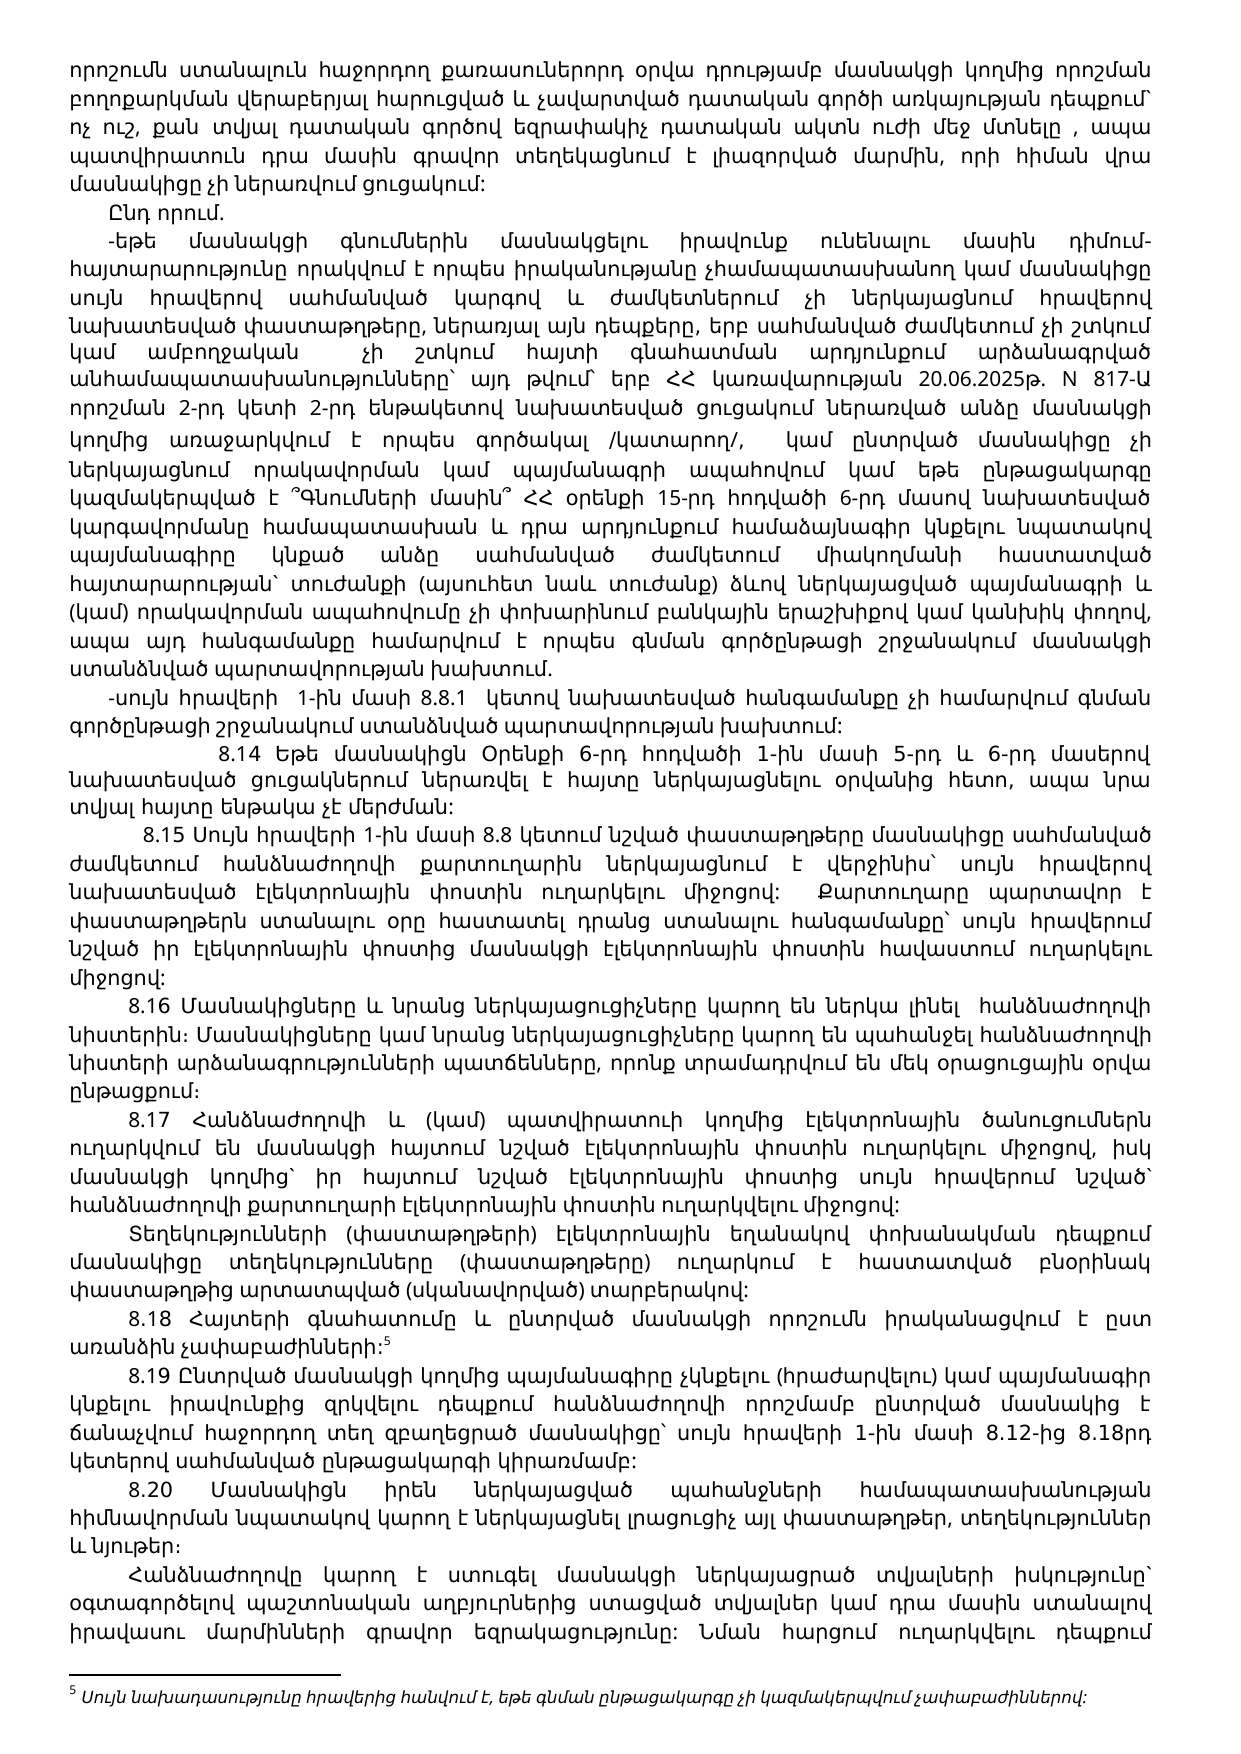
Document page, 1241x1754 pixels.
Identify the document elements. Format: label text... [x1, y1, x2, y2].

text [69, 1560, 1152, 1645]
text Ընդ որում. [69, 198, 1152, 226]
text -սույն հրավերի 1-ին մասի 8.8.1 կետով նախատեսված հանգամանքը չի համարվում գնման գործընթացի շրջանակում ստանձնված պարտավորության խախտում: [69, 683, 1152, 739]
text 8.20 Մասնակիցն իրեն ներկայացված պահանջների համապատասխանության հիմնավորման նպատակով կարող է ներկայացնել լրացուցիչ այլ փաստաթղթեր, տեղեկություններ և նյութեր։ [69, 1475, 1152, 1560]
text 8.17 Հանձնաժողովի և (կամ) պատվիրատուի կողմից էլեկտրոնային ծանուցումներն ուղարկվում են մասնակցի հայտում նշված էլեկտրոնային փոստին ուղարկելու միջոցով, իսկ մասնակցի կողմից` իր հայտում նշված էլեկտրոնային փոստից սույն հրավերում նշված` հանձնաժողովի քարտուղարի էլեկտրոնային փոստին ուղարկվելու միջոցով: [69, 1105, 1152, 1219]
text 8.18 Հայտերի գնահատումը և ընտրված մասնակցի որոշումն իրականացվում է ըստ առանձին չափաբաժինների: [69, 1304, 1152, 1361]
text -եթե մասնակցի գնումներին մասնակցելու իրավունք ունենալու մասին դիմում-հայտարարությունը որակվում է որպես իրականությանը չհամապատասխանող կամ մասնակիցը սույն հրավերով սահմանված կարգով և ժամկետներում չի ներկայացնում հրավերով նախատեսված փաստաթղթերը, ներառյալ այն դեպքերը, երբ սահմանված ժամկետում չի շտկում կամ ամբողջական չի շտկում հայտի գնահատման արդյունքում արձանագրված անհամապատասխանությունները՝ այդ թվում՝ երբ ՀՀ կառավարության 20.06.2025թ. N 817-Ա որոշման 2-րդ կետի 2-րդ ենթակետով նախատեսված ցուցակում ներառված անձը մասնակցի կողմից առաջարկվում է որպես գործակալ /կատարող/, կամ ընտրված մասնակիցը չի ներկայացնում որակավորման կամ պայմանագրի ապահովում կամ եթե ընթացակարգը կազմակերպված է ՞Գնումների մասին՞ ՀՀ օրենքի 15-րդ հոդվածի 6-րդ մասով նախատեսված կարգավորմանը համապատասխան և դրա արդյունքում համաձայնագիր կնքելու նպատակով պայմանագիրը կնքած անձը սահմանված ժամկետում միակողմանի հաստատված հայտարարության` տուժանքի (այսուհետ նաև տուժանք) ձևով ներկայացված պայմանագրի և (կամ) որակավորման ապահովումը չի փոխարինում բանկային երաշխիքով կամ կանխիկ փողով, ապա այդ հանգամանքը համարվում է որպես գնման գործընթացի շրջանակում մասնակցի ստանձնված պարտավորության խախտում. [69, 226, 1152, 683]
text 8.14 Եթե մասնակիցն Օրենքի 6-րդ հոդվածի 1-ին մասի 5-րդ և 6-րդ մասերով նախատեսված ցուցակներում ներառվել է հայտը ներկայացնելու օրվանից հետո, ապա նրա տվյալ հայտը ենթակա չէ մերժման: [69, 739, 1152, 821]
text 8.19 Ընտրված մասնակցի կողմից պայմանագիրը չկնքելու (հրաժարվելու) կամ պայմանագիր կնքելու իրավունքից զրկվելու դեպքում հանձնաժողովի որոշմամբ ընտրված մասնակից է ճանաչվում հաջորդող տեղ զբաղեցրած մասնակիցը՝ սույն հրավերի 1-ին մասի 8.12-ից 8.18րդ կետերով սահմանված ընթացակարգի կիրառմամբ: [69, 1361, 1152, 1475]
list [69, 56, 1152, 198]
text Տեղեկությունների (փաստաթղթերի) էլեկտրոնային եղանակով փոխանակման դեպքում մասնակիցը տեղեկությունները (փաստաթղթերը) ուղարկում է հաստատված բնօրինակ փաստաթղթից արտատպված (սկանավորված) տարբերակով: [69, 1219, 1152, 1304]
text 8.16 Մասնակիցները և նրանց ներկայացուցիչները կարող են ներկա լինել հանձնաժողովի նիստերին։ Մասնակիցները կամ նրանց ներկայացուցիչները կարող են պահանջել հանձնաժողովի նիստերի արձանագրությունների պատճենները, որոնք տրամադրվում են մեկ օրացուցային օրվա ընթացքում։ [69, 991, 1152, 1105]
text 8.15 Սույն հրավերի 1-ին մասի 8.8 կետում նշված փաստաթղթերը մասնակիցը սահմանված ժամկետում հանձնաժողովի քարտուղարին ներկայացնում է վերջինիս՝ սույն հրավերով նախատեսված էլեկտրոնային փոստին ուղարկելու միջոցով: Քարտուղարը պարտավոր է փաստաթղթերն ստանալու օրը հաստատել դրանց ստանալու հանգամանքը՝ սույն հրավերում նշված իր էլեկտրոնային փոստից մասնակցի էլեկտրոնային փոստին հավաստում ուղարկելու միջոցով: [69, 821, 1152, 991]
